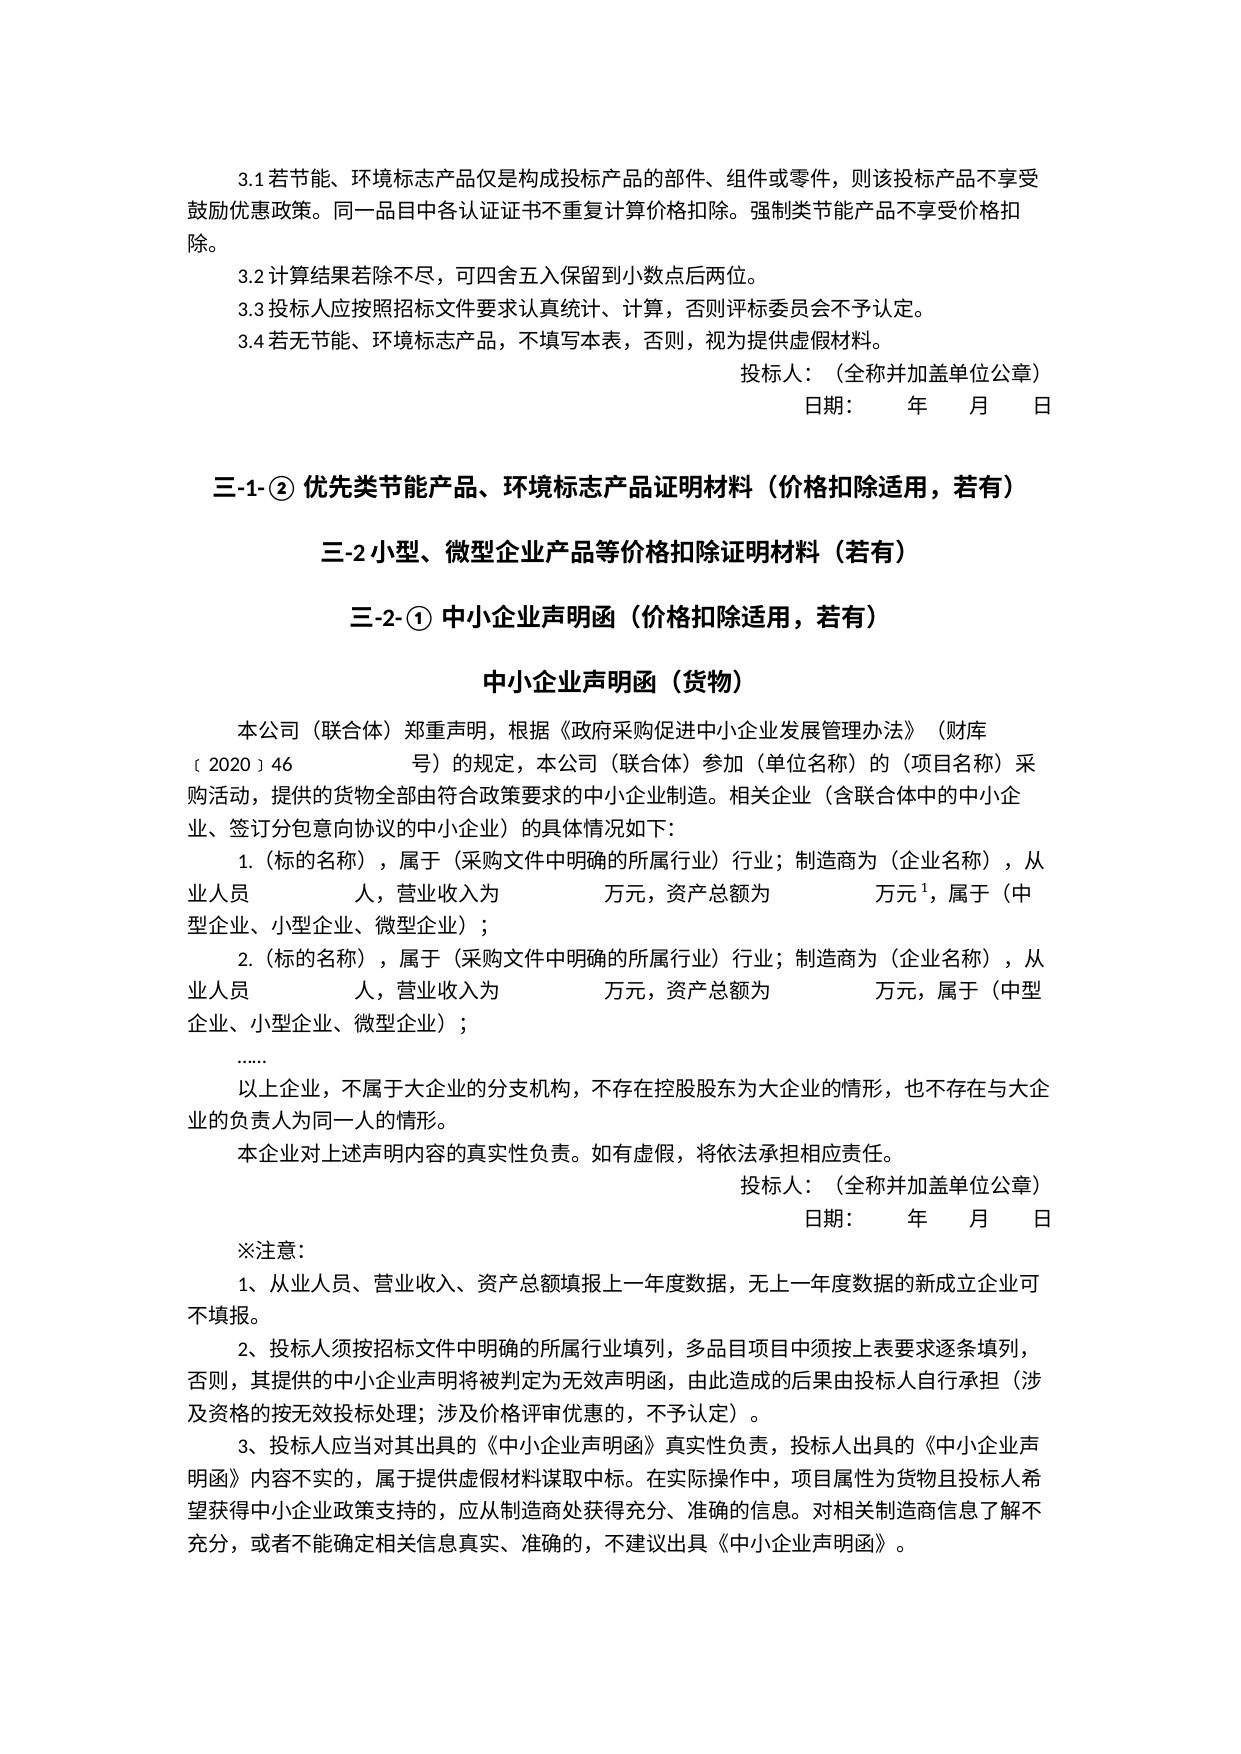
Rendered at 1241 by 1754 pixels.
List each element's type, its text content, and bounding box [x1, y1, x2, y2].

text 本公司（联合体）郑重声明，根据《政府采购促进中小企业发展管理办法》（财库﹝2020﹞46 号）的规定，本公司（联合体）参加（单位名称）的（项目名称）采购活动，提供的货物全部由符合政策要求的中小企业制造。相关企业（含联合体中的中小企业、签订分包意向协议的中小企业）的具体情况如下： [187, 714, 1053, 844]
text 3.4若无节能、环境标志产品，不填写本表，否则，视为提供虚假材料。 [187, 324, 1053, 357]
text 日期： 年 月 日 [187, 1202, 1053, 1234]
text 日期： 年 月 日 [187, 389, 1053, 422]
text 三-1-②优先类节能产品、环境标志产品证明材料（价格扣除适用，若有） [187, 454, 1053, 519]
text 3.1若节能、环境标志产品仅是构成投标产品的部件、组件或零件，则该投标产品不享受鼓励优惠政策。同一品目中各认证证书不重复计算价格扣除。强制类节能产品不享受价格扣除。 [187, 162, 1053, 259]
text 中小企业声明函（货物） [187, 649, 1053, 714]
text 1、从业人员、营业收入、资产总额填报上一年度数据，无上一年度数据的新成立企业可不填报。 [187, 1267, 1053, 1332]
text 3.2计算结果若除不尽，可四舍五入保留到小数点后两位。 [187, 259, 1053, 292]
text 三-2小型、微型企业产品等价格扣除证明材料（若有） [187, 519, 1053, 584]
text …… [187, 1039, 1053, 1072]
text 本企业对上述声明内容的真实性负责。如有虚假，将依法承担相应责任。 [187, 1137, 1053, 1169]
text 以上企业，不属于大企业的分支机构，不存在控股股东为大企业的情形，也不存在与大企业的负责人为同一人的情形。 [187, 1072, 1053, 1137]
text 投标人：（全称并加盖单位公章） [187, 357, 1053, 389]
text 投标人：（全称并加盖单位公章） [187, 1169, 1053, 1202]
text 2、投标人须按招标文件中明确的所属行业填列，多品目项目中须按上表要求逐条填列，否则，其提供的中小企业声明将被判定为无效声明函，由此造成的后果由投标人自行承担（涉及资格的按无效投标处理；涉及价格评审优惠的，不予认定）。 [187, 1332, 1053, 1429]
text ※注意： [187, 1234, 1053, 1267]
text 1.（标的名称），属于（采购文件中明确的所属行业）行业；制造商为（企业名称），从业人员 人，营业收入为 万元，资产总额为 万元1，属于（中型企业、小型企业、微型企业）； [187, 844, 1053, 942]
text 2.（标的名称），属于（采购文件中明确的所属行业）行业；制造商为（企业名称），从业人员 人，营业收入为 万元，资产总额为 万元，属于（中型企业、小型企业、微型企业）； [187, 942, 1053, 1039]
text 三-2-①中小企业声明函（价格扣除适用，若有） [187, 584, 1053, 649]
text 3、投标人应当对其出具的《中小企业声明函》真实性负责，投标人出具的《中小企业声明函》内容不实的，属于提供虚假材料谋取中标。在实际操作中，项目属性为货物且投标人希望获得中小企业政策支持的，应从制造商处获得充分、准确的信息。对相关制造商信息了解不充分，或者不能确定相关信息真实、准确的，不建议出具《中小企业声明函》。 [187, 1429, 1053, 1559]
text 3.3投标人应按照招标文件要求认真统计、计算，否则评标委员会不予认定。 [187, 292, 1053, 324]
